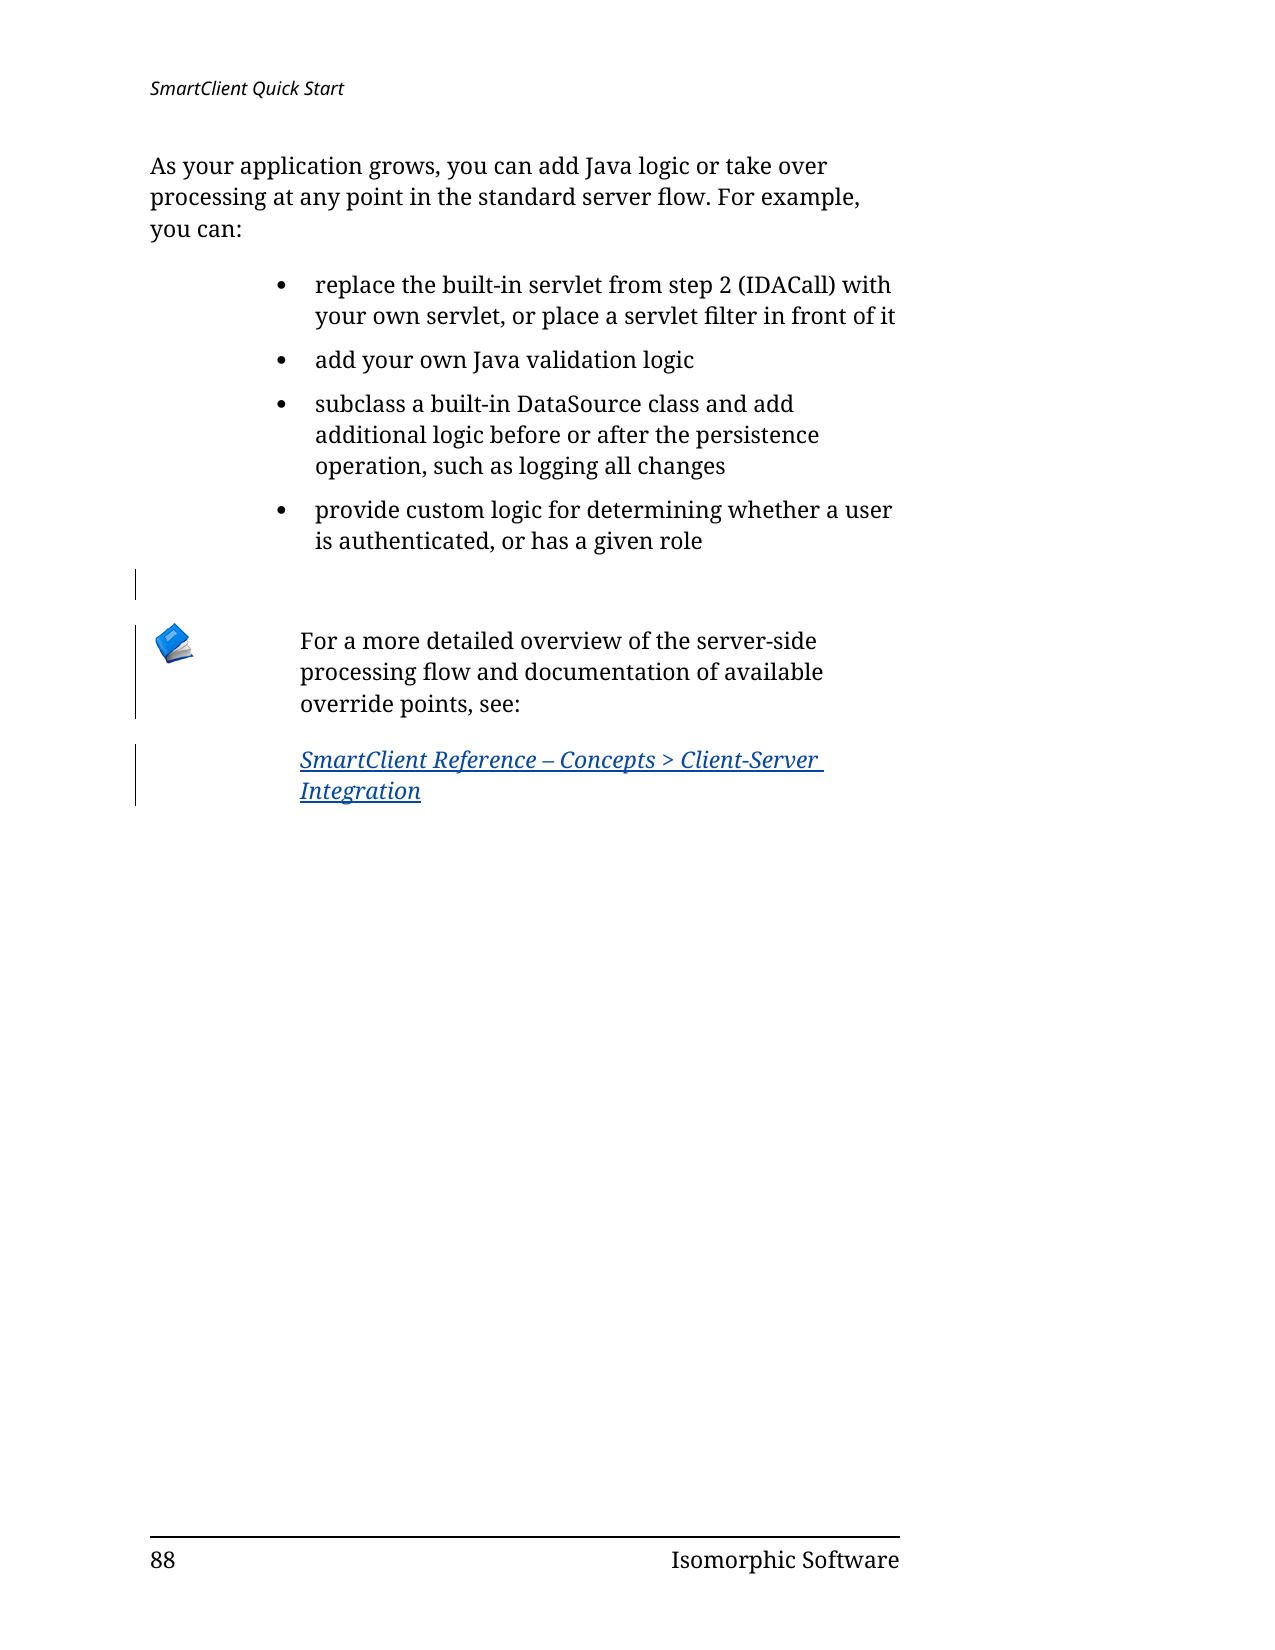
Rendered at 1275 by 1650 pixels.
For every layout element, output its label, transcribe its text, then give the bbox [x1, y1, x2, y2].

text As your application grows, you can add Java logic or take over processing at any point in the standard server flow. For example, you can: [150, 150, 900, 244]
text replace the built-in servlet from step 2 (IDACall) with your own servlet, or place a servlet filter in front of it [277, 269, 900, 331]
text For a more detailed overview of the server-side processing flow and documentation of available override points, see: [300, 625, 900, 719]
text subclass a built-in DataSource class and add additional logic before or after the persistence operation, such as logging all changes [277, 387, 900, 481]
picture [153, 622, 195, 664]
text add your own Java validation logic [277, 344, 900, 375]
text provide custom logic for determining whether a user is authenticated, or has a given role [277, 494, 900, 556]
